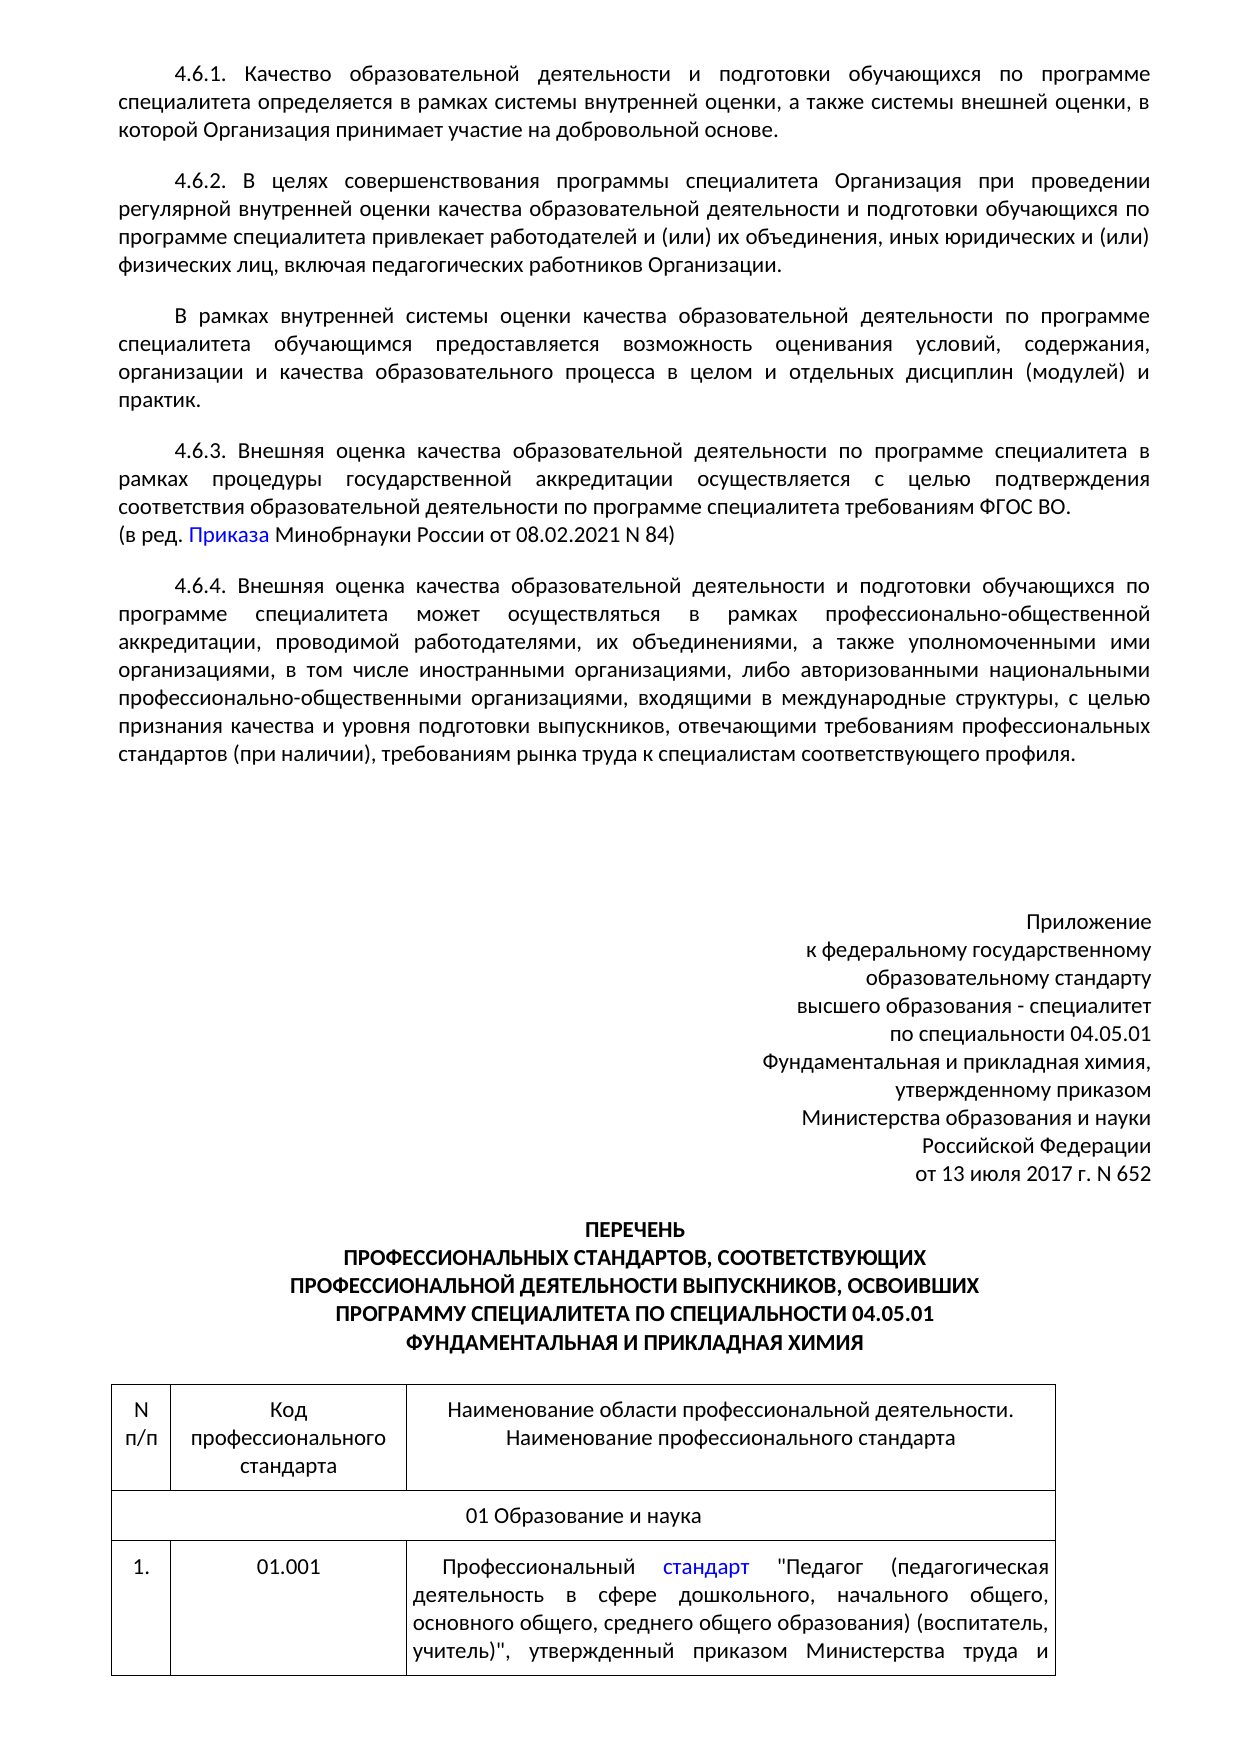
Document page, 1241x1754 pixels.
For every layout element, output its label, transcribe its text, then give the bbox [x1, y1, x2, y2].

table_header Код профессионального стандарта [171, 1385, 406, 1490]
table_cell 01 Образование и наука [112, 1491, 1055, 1540]
text Российской Федерации [118, 1131, 1152, 1159]
text В рамках внутренней системы оценки качества образовательной деятельности по программе специалитета обучающимся предоставляется возможность оценивания условий, содержания, организации и качества образовательного процесса в целом и отдельных дисциплин (модулей) и практик. [118, 301, 1152, 413]
table_cell 01.001 [171, 1541, 406, 1675]
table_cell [407, 1541, 1055, 1675]
text утвержденному приказом [118, 1075, 1152, 1103]
text образовательному стандарту [118, 963, 1152, 991]
title ПРОФЕССИОНАЛЬНЫХ СТАНДАРТОВ, СООТВЕТСТВУЮЩИХ [118, 1243, 1152, 1272]
title ФУНДАМЕНТАЛЬНАЯ И ПРИКЛАДНАЯ ХИМИЯ [118, 1328, 1152, 1356]
text высшего образования - специалитет [118, 991, 1152, 1019]
text (в ред. Приказа Минобрнауки России от 08.02.2021 N 84) [118, 520, 1152, 548]
table_cell 1. [112, 1541, 170, 1675]
text от 13 июля 2017 г. N 652 [118, 1159, 1152, 1187]
text 4.6.2. В целях совершенствования программы специалитета Организация при проведении регулярной внутренней оценки качества образовательной деятельности и подготовки обучающихся по программе специалитета привлекает работодателей и (или) их объединения, иных юридических и (или) физических лиц, включая педагогических работников Организации. [118, 166, 1152, 278]
text Фундаментальная и прикладная химия, [118, 1047, 1152, 1075]
text 4.6.4. Внешняя оценка качества образовательной деятельности и подготовки обучающихся по программе специалитета может осуществляться в рамках профессионально-общественной аккредитации, проводимой работодателями, их объединениями, а также уполномоченными ими организациями, в том числе иностранными организациями, либо авторизованными национальными профессионально-общественными организациями, входящими в международные структуры, с целью признания качества и уровня подготовки выпускников, отвечающими требованиям профессиональных стандартов (при наличии), требованиям рынка труда к специалистам соответствующего профиля. [118, 571, 1152, 767]
title ПРОГРАММУ СПЕЦИАЛИТЕТА ПО СПЕЦИАЛЬНОСТИ 04.05.01 [118, 1299, 1152, 1328]
table_header Наименование области профессиональной деятельности. Наименование профессионального стандарта [407, 1385, 1055, 1490]
title ПЕРЕЧЕНЬ [118, 1216, 1152, 1243]
text Министерства образования и науки [118, 1103, 1152, 1131]
text 4.6.1. Качество образовательной деятельности и подготовки обучающихся по программе специалитета определяется в рамках системы внутренней оценки, а также системы внешней оценки, в которой Организация принимает участие на добровольной основе. [118, 59, 1152, 143]
text по специальности 04.05.01 [118, 1019, 1152, 1047]
text 4.6.3. Внешняя оценка качества образовательной деятельности по программе специалитета в рамках процедуры государственной аккредитации осуществляется с целью подтверждения соответствия образовательной деятельности по программе специалитета требованиям ФГОС ВО. [118, 436, 1152, 520]
title ПРОФЕССИОНАЛЬНОЙ ДЕЯТЕЛЬНОСТИ ВЫПУСКНИКОВ, ОСВОИВШИХ [118, 1272, 1152, 1299]
text Приложение [118, 907, 1152, 935]
table_header N п/п [112, 1385, 170, 1490]
text к федеральному государственному [118, 935, 1152, 963]
